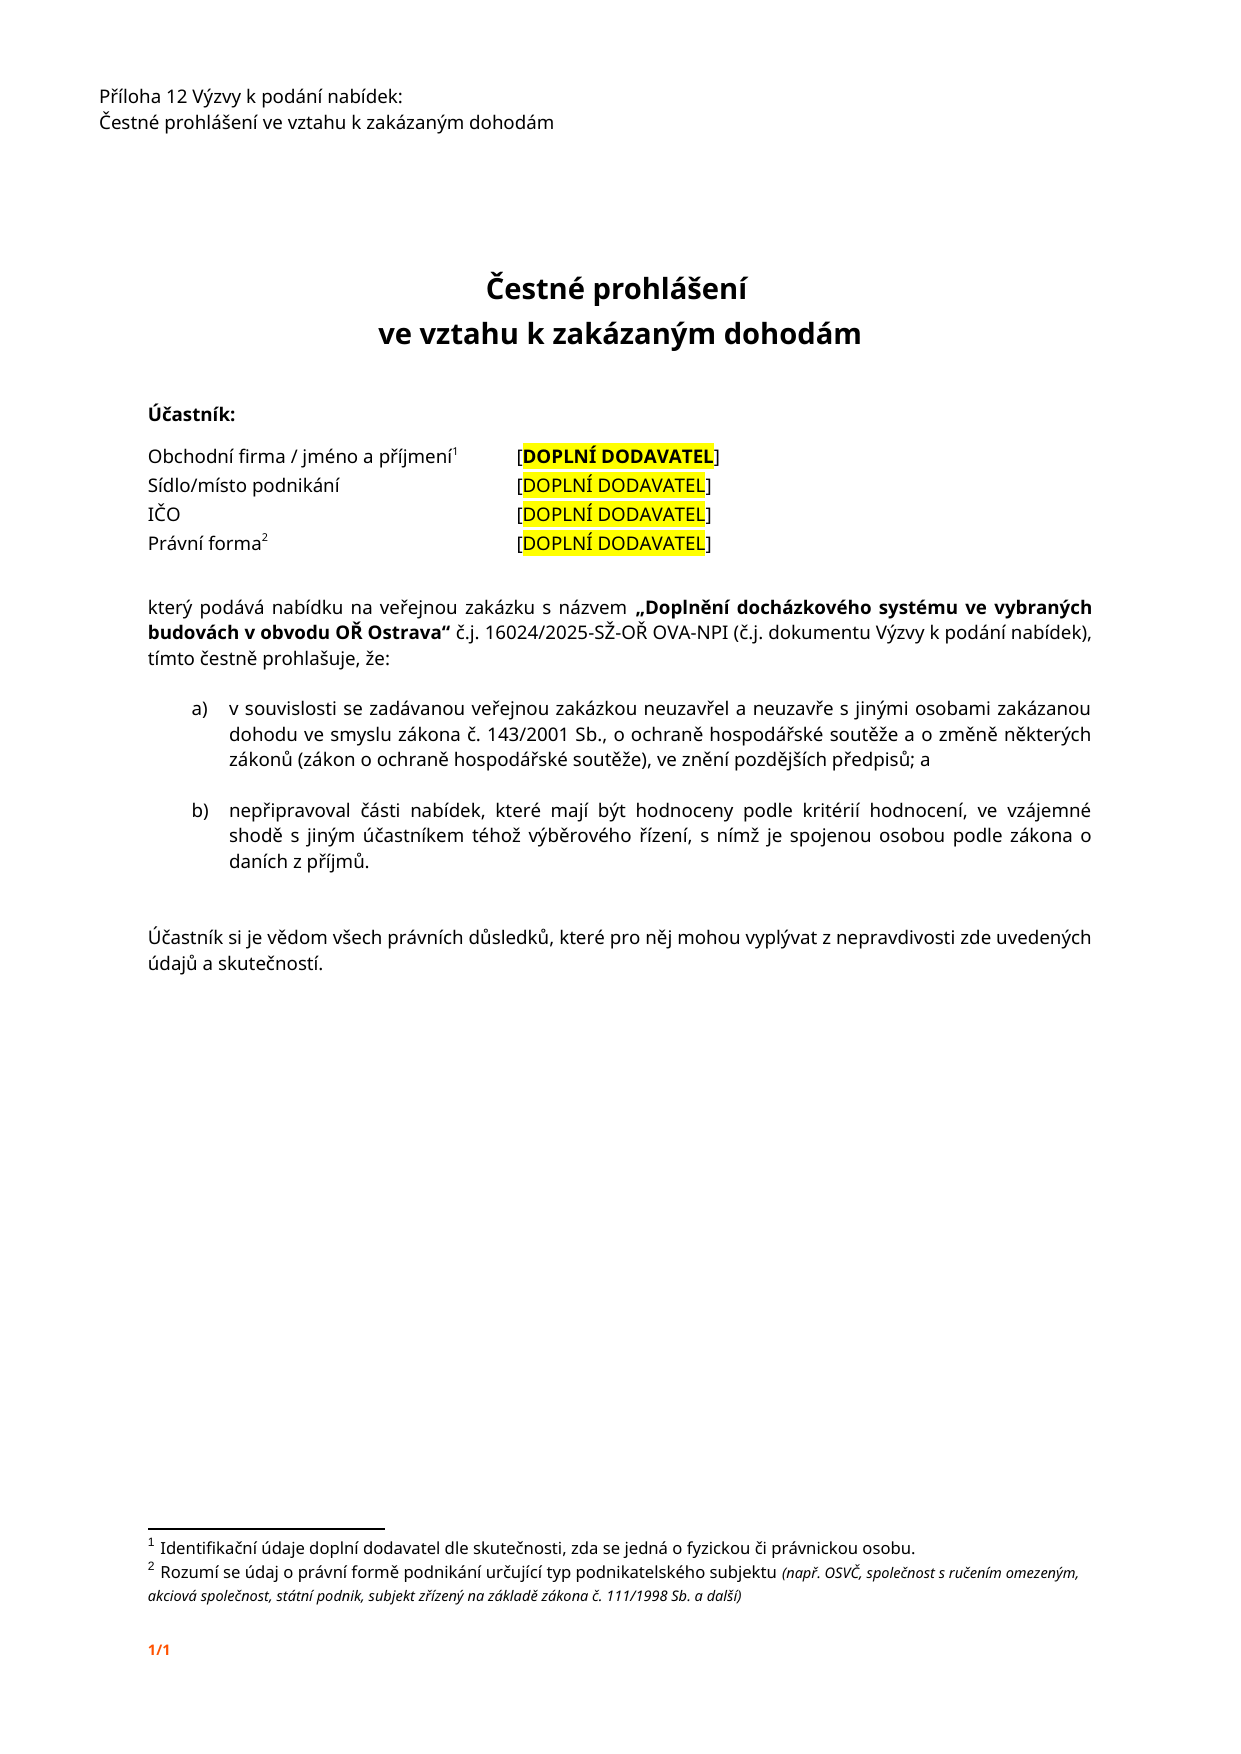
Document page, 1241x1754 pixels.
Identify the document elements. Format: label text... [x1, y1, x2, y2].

title Čestné prohlášení [148, 268, 1093, 308]
text IČO [148, 498, 1093, 527]
text Účastník si je vědom všech právních důsledků, které pro něj mohou vyplývat z nepravdivosti zde uvedených údajů a skutečností. [148, 924, 1093, 975]
text který podává nabídku na veřejnou zakázku s názvem „Doplnění docházkového systému ve vybraných budovách v obvodu OŘ Ostrava“ č.j. 16024/2025-SŽ-OŘ OVA-NPI (č.j. dokumentu Výzvy k podání nabídek), tímto čestně prohlašuje, že: [148, 594, 1093, 671]
list v souvislosti se zadávanou veřejnou zakázkou neuzavřel a neuzavře s jinými osobami zakázanou dohodu ve smyslu zákona č. 143/2001 Sb., o ochraně hospodářské soutěže a o změně některých zákonů (zákon o ochraně hospodářské soutěže), ve znění pozdějších předpisů; a [191, 696, 1093, 772]
text Právní forma [148, 527, 1093, 556]
text Obchodní firma / jméno a příjmení [148, 440, 1093, 469]
text ve vztahu k zakázaným dohodám [148, 314, 1093, 353]
text Účastník: [148, 397, 1093, 428]
text Sídlo/místo podnikání [DOPLNÍ DODAVATEL] [148, 469, 1093, 498]
list nepřipravoval části nabídek, které mají být hodnoceny podle kritérií hodnocení, ve vzájemné shodě s jiným účastníkem téhož výběrového řízení, s nímž je spojenou osobou podle zákona o daních z příjmů. [191, 797, 1093, 874]
